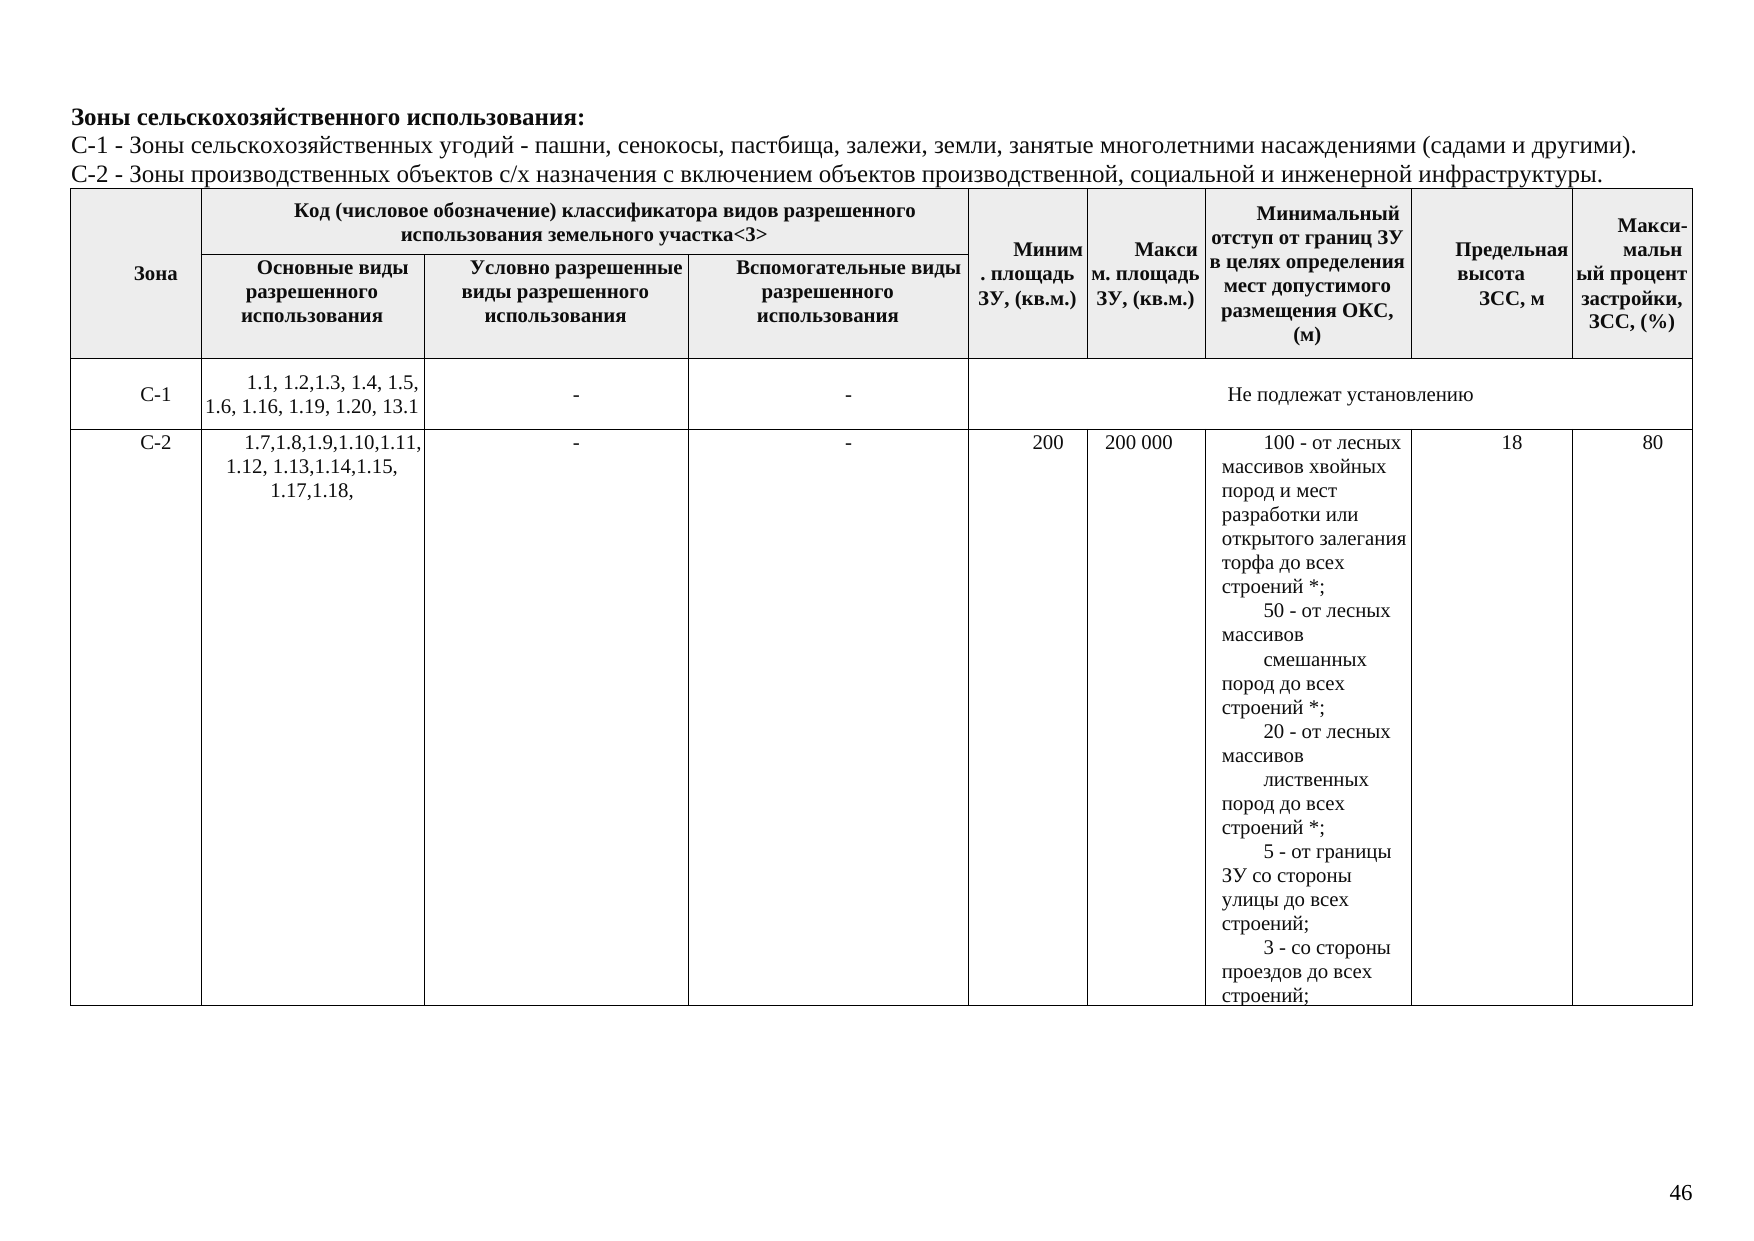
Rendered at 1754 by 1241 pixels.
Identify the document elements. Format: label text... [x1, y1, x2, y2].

table_header Максим. площадь ЗУ, (кв.м.) [1088, 189, 1205, 358]
table_cell 200 [969, 430, 1087, 1004]
table_cell - [689, 430, 968, 1004]
table_cell 18 [1412, 430, 1572, 1004]
table_header Зона [71, 189, 201, 358]
text С-2 - Зоны производственных объектов с/х назначения с включением объектов производственной, социальной и инженерной инфраструктуры. [71, 159, 1690, 188]
table_header Предельная высота ЗСС, м [1412, 189, 1572, 358]
table_header Макси- мальный процент застройки, ЗСС, (%) [1573, 189, 1692, 358]
table_cell 200 000 [1088, 430, 1205, 1004]
table_cell C-2 [71, 430, 201, 1004]
table_cell Условно разрешенные виды разрешенного использования [425, 255, 688, 358]
table_header Код (числовое обозначение) классификатора видов разрешенного использования земельного участка<3> [202, 189, 968, 254]
table_cell 1.1, 1.2,1.3, 1.4, 1.5, 1.6, 1.16, 1.19, 1.20, 13.1 [202, 359, 424, 429]
table_cell Вспомогательные виды разрешенного использования [689, 255, 968, 358]
text С-1 - Зоны сельскохозяйственных угодий - пашни, сенокосы, пастбища, залежи, земли, занятые многолетними насаждениями (садами и другими). [71, 131, 1690, 159]
table_cell C-1 [71, 359, 201, 429]
table_header Минимальный отступ от границ ЗУ в целях определения мест допустимого размещения ОКС, (м) [1206, 189, 1411, 358]
table_cell Не подлежат установлению [969, 359, 1692, 429]
table_cell 100 - от лесных массивов хвойных пород и мест разработки или открытого залегания торфа до всех строений *; 50 - от лесных массивов смешанных пород до всех строений *; 20 - от лесных массивов лиственных пород до всех строений *; 5 - от границы ЗУ со стороны улицы до всех строений; 3 - со стороны проездов до всех строений; 1 - со стороны соседних участков до всех строений [1206, 430, 1411, 1004]
table_cell - [425, 359, 688, 429]
table_cell 1.7,1.8,1.9,1.10,1.11,1.12, 1.13,1.14,1.15, 1.17,1.18, [202, 430, 424, 1004]
text Зоны сельскохозяйственного использования: [71, 102, 1690, 131]
table_cell Основные виды разрешенного использования [202, 255, 424, 358]
table_header Миним. площадь ЗУ, (кв.м.) [969, 189, 1087, 358]
table_cell - [689, 359, 968, 429]
table_cell 80 [1573, 430, 1692, 1004]
table_cell - [425, 430, 688, 1004]
